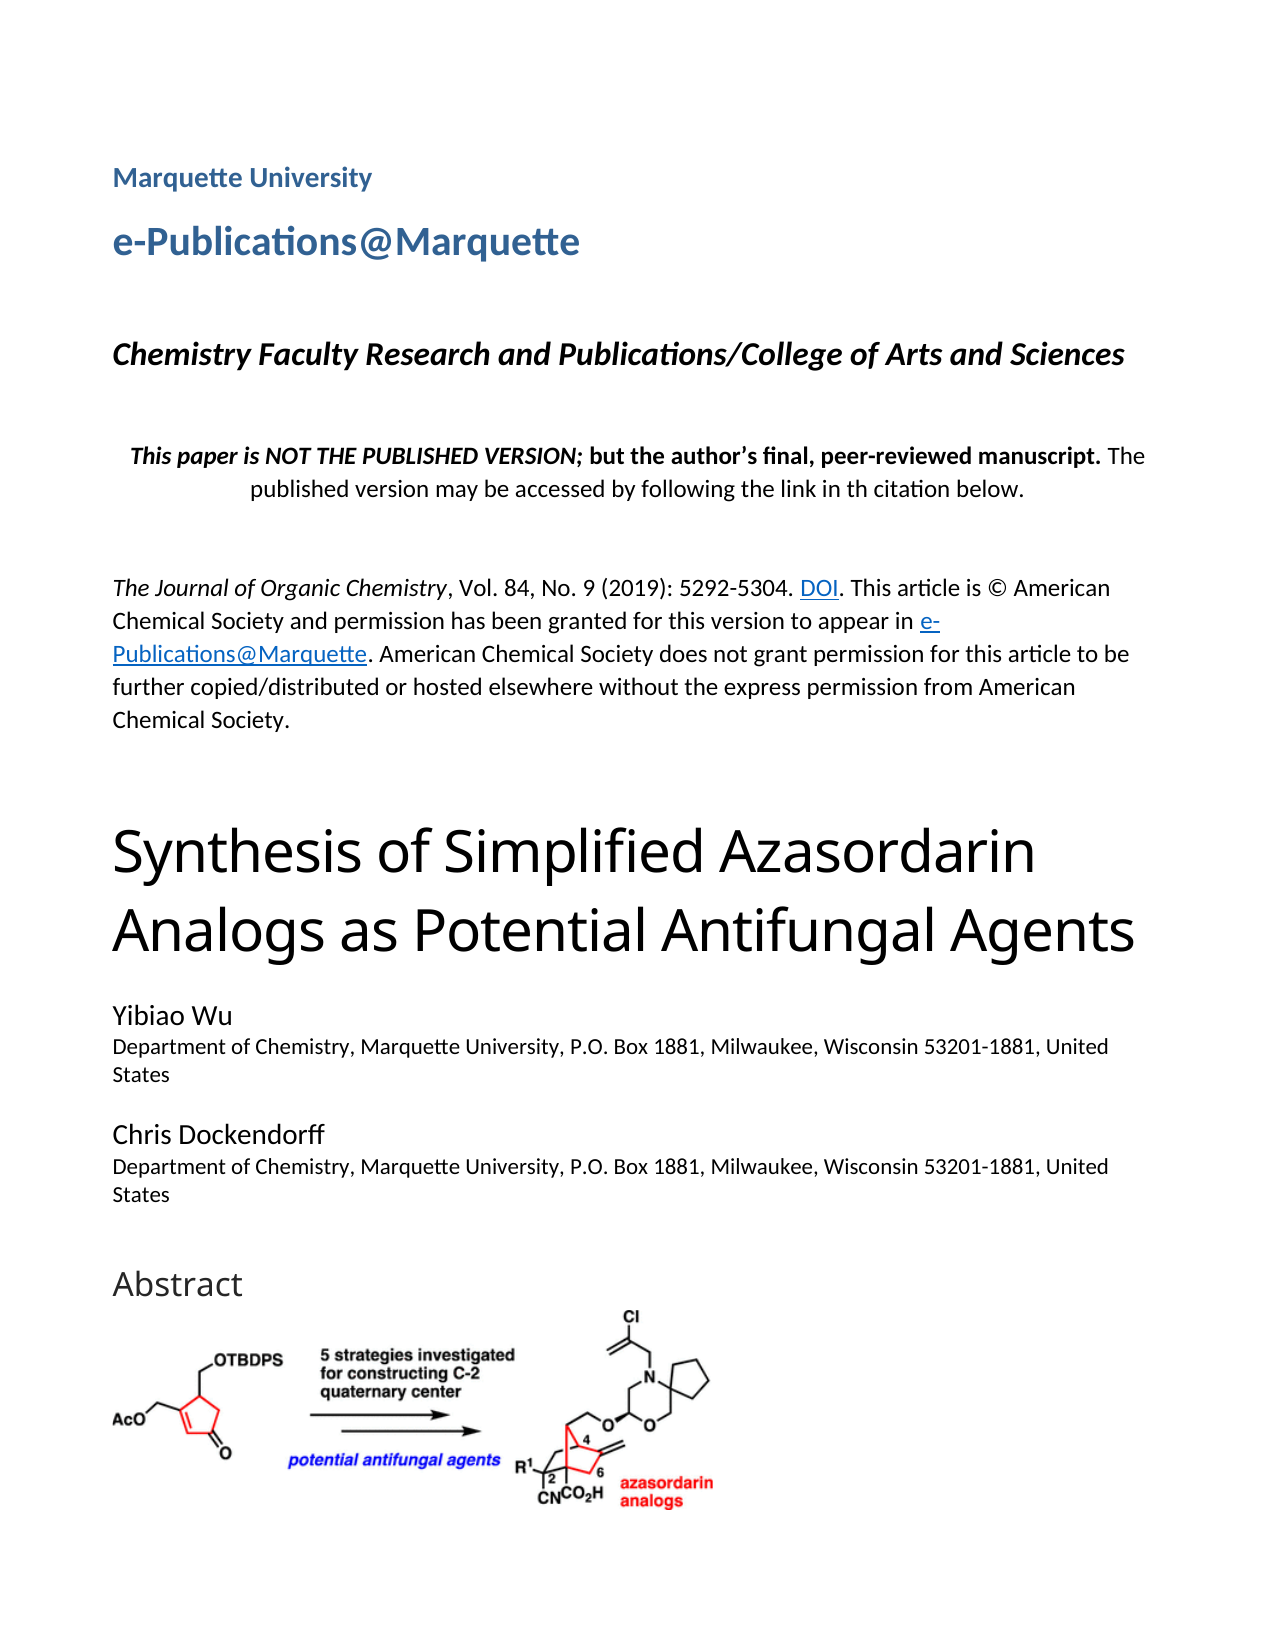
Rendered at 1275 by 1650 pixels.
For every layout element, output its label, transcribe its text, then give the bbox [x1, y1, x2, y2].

text Marquette University [112, 159, 1162, 195]
text Yibiao Wu [112, 997, 1162, 1032]
text The Journal of Organic Chemistry, Vol. 84, No. 9 (2019): 5292-5304. DOI. This article is © American Chemical Society and permission has been granted for this version to appear in e-Publications@Marquette. American Chemical Society does not grant permission for this article to be further copied/distributed or hosted elsewhere without the express permission from American Chemical Society. [112, 572, 1162, 735]
subtitle Abstract [112, 1261, 1162, 1307]
text Chemistry Faculty Research and Publications/College of Arts and Sciences [112, 333, 1162, 374]
picture [112, 1310, 713, 1510]
text Chris Dockendorff [112, 1116, 1162, 1152]
text Department of Chemistry, Marquette University, P.O. Box 1881, Milwaukee, Wisconsin 53201-1881, United States [112, 1152, 1162, 1208]
text Department of Chemistry, Marquette University, P.O. Box 1881, Milwaukee, Wisconsin 53201-1881, United States [112, 1032, 1162, 1088]
title Synthesis of Simplified Azasordarin Analogs as Potential Antifungal Agents [112, 810, 1162, 969]
text e-Publications@Marquette [112, 214, 1162, 265]
text This paper is NOT THE PUBLISHED VERSION; but the author’s final, peer-reviewed manuscript. The published version may be accessed by following the link in th citation below. [112, 440, 1162, 504]
